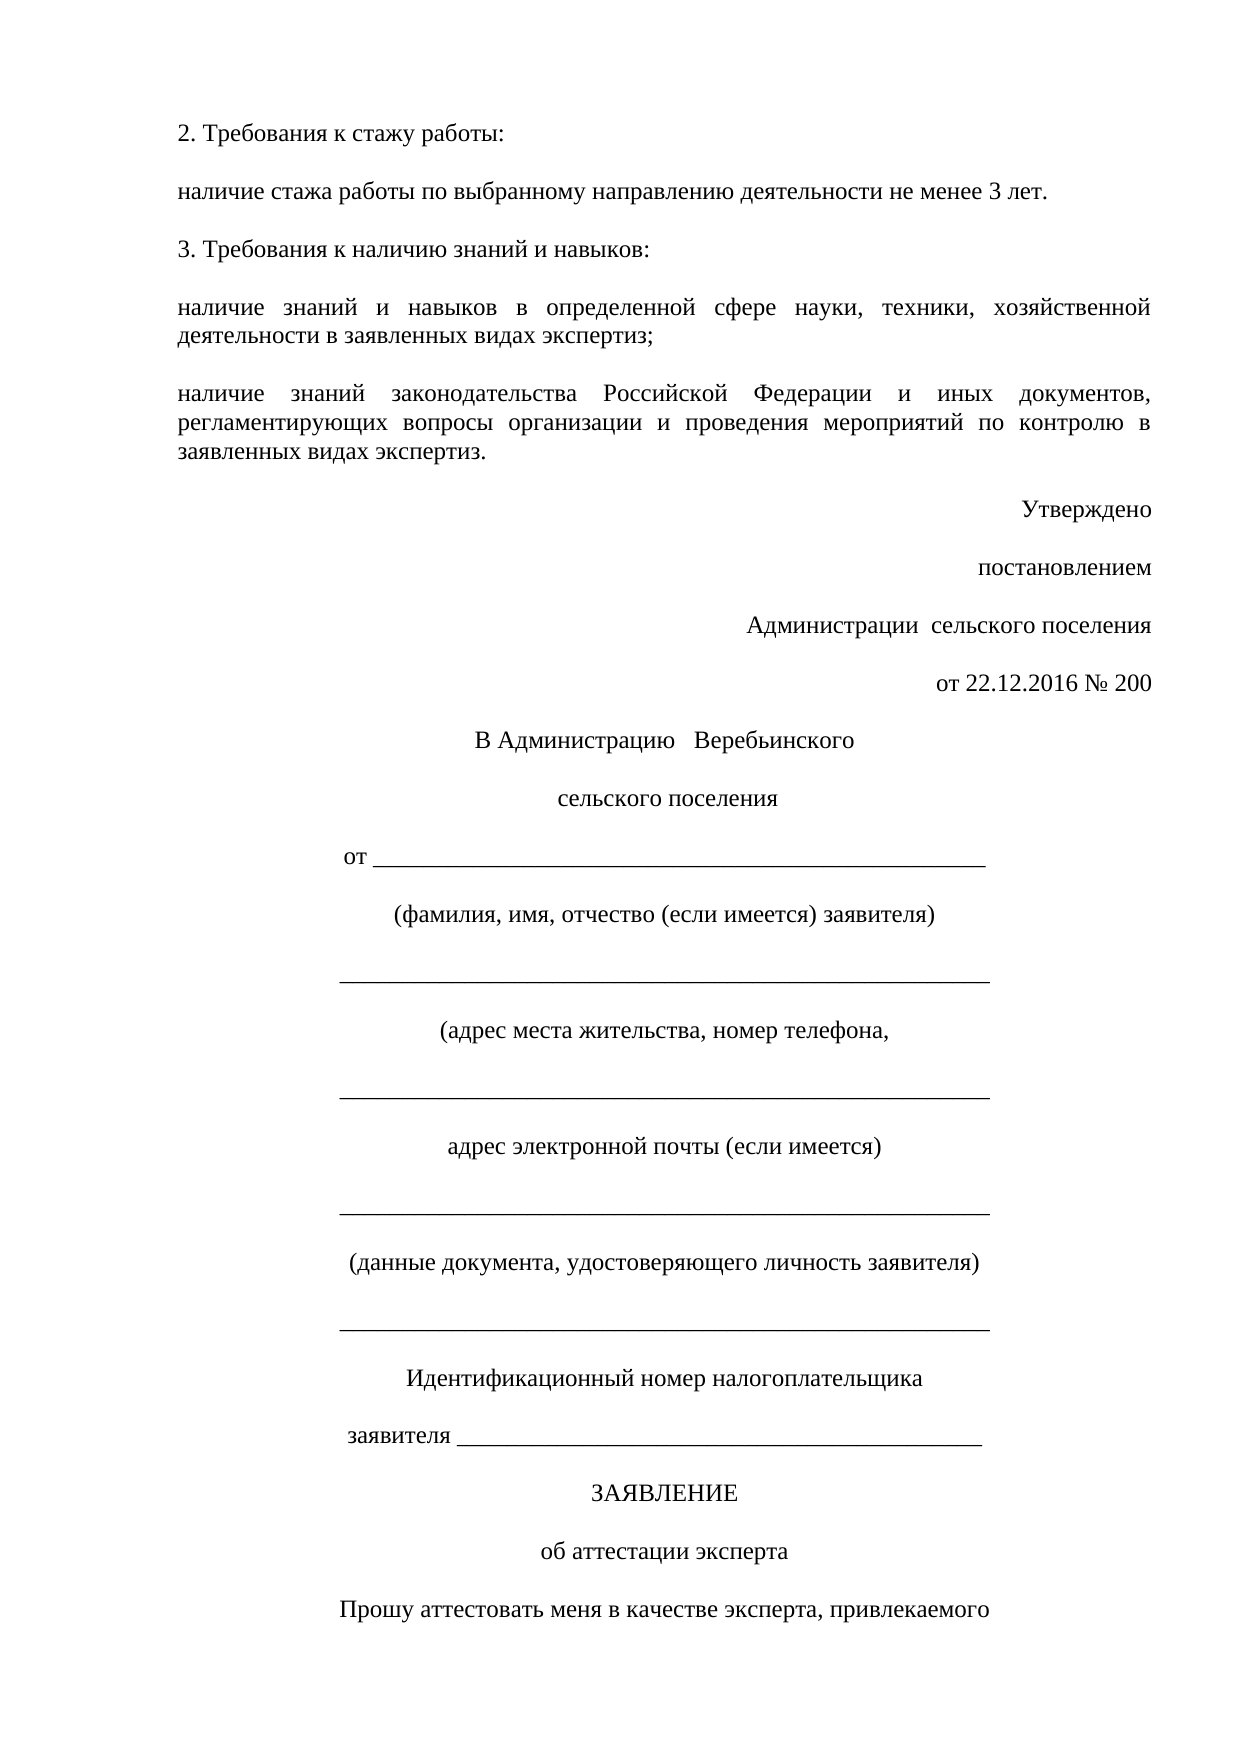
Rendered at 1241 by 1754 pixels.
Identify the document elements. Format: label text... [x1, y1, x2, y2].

text наличие знаний и навыков в определенной сфере науки, техники, хозяйственной деятельности в заявленных видах экспертиз; [177, 292, 1152, 349]
text наличие стажа работы по выбранному направлению деятельности не менее 3 лет. [177, 176, 1152, 205]
text постановлением [177, 552, 1152, 581]
text (данные документа, удостоверяющего личность заявителя) [177, 1247, 1152, 1276]
text ____________________________________________________ [177, 1189, 1152, 1218]
text 2. Требования к стажу работы: [177, 118, 1152, 147]
text (адрес места жительства, номер телефона, [177, 1015, 1152, 1044]
text ЗАЯВЛЕНИЕ [177, 1478, 1152, 1507]
text сельского поселения [177, 783, 1152, 812]
text Администрации сельского поселения [177, 610, 1152, 638]
text от _________________________________________________ [177, 841, 1152, 870]
text от 22.12.2016 № 200 [177, 668, 1152, 696]
text Утверждено [177, 494, 1152, 523]
text ____________________________________________________ [177, 1305, 1152, 1333]
text Прошу аттестовать меня в качестве эксперта, привлекаемого [177, 1594, 1152, 1623]
text (фамилия, имя, отчество (если имеется) заявителя) [177, 899, 1152, 928]
text ____________________________________________________ [177, 957, 1152, 986]
text заявителя __________________________________________ [177, 1421, 1152, 1449]
text ____________________________________________________ [177, 1073, 1152, 1102]
text 3. Требования к наличию знаний и навыков: [177, 234, 1152, 263]
text адрес электронной почты (если имеется) [177, 1131, 1152, 1160]
text Идентификационный номер налогоплательщика [177, 1363, 1152, 1391]
text наличие знаний законодательства Российской Федерации и иных документов, регламентирующих вопросы организации и проведения мероприятий по контролю в заявленных видах экспертиз. [177, 378, 1152, 465]
text В Администрацию Веребьинского [177, 726, 1152, 754]
text об аттестации эксперта [177, 1536, 1152, 1565]
